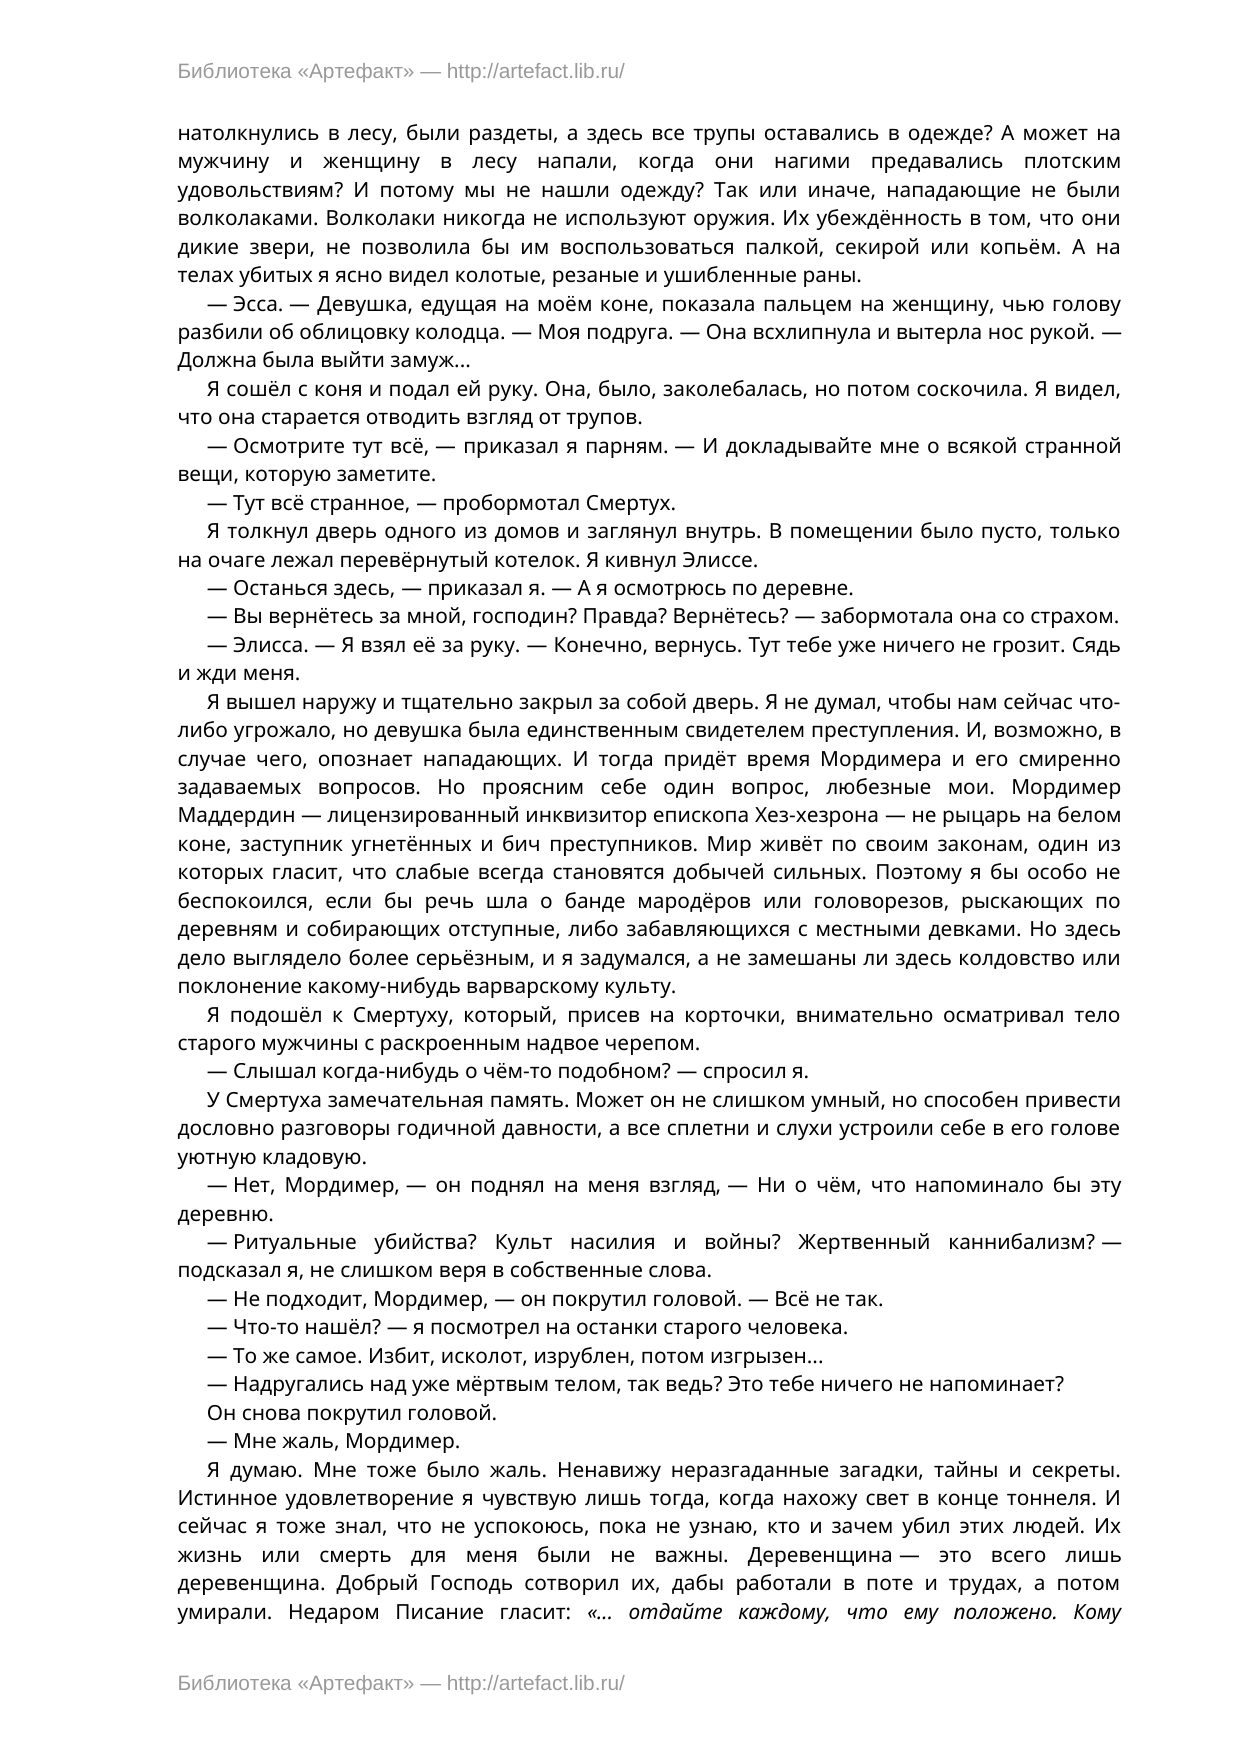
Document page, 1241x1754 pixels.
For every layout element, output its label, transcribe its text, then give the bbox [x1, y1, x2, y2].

text — Нет, Мордимер, — он поднял на меня взгляд, — Ни о чём, что напоминало бы эту деревню. [177, 1170, 1122, 1227]
text — Надругались над уже мёртвым телом, так ведь? Это тебе ничего не напоминает? [177, 1369, 1122, 1398]
text — Слышал когда-нибудь о чём-то подобном? — спросил я. [177, 1057, 1122, 1085]
text — Элисса. — Я взял её за руку. — Конечно, вернусь. Тут тебе уже ничего не грозит. Сядь и жди меня. [177, 630, 1122, 687]
text Я толкнул дверь одного из домов и заглянул внутрь. В помещении было пусто, только на очаге лежал перевёрнутый котелок. Я кивнул Элиссе. [177, 516, 1122, 573]
text — Осмотрите тут всё, — приказал я парням. — И докладывайте мне о всякой странной вещи, которую заметите. [177, 431, 1122, 488]
text — Не подходит, Мордимер, — он покрутил головой. — Всё не так. [177, 1284, 1122, 1312]
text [177, 118, 1122, 289]
text — То же самое. Избит, исколот, изрублен, потом изгрызен... [177, 1341, 1122, 1369]
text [177, 1455, 1122, 1625]
text Я вышел наружу и тщательно закрыл за собой дверь. Я не думал, чтобы нам сейчас что-либо угрожало, но девушка была единственным свидетелем преступления. И, возможно, в случае чего, опознает нападающих. И тогда придёт время Мордимера и его смиренно задаваемых вопросов. Но проясним себе один вопрос, любезные мои. Мордимер Маддердин — лицензированный инквизитор епископа Хез-хезрона — не рыцарь на белом коне, заступник угнетённых и бич преступников. Мир живёт по своим законам, один из которых гласит, что слабые всегда становятся добычей сильных. Поэтому я бы особо не беспокоился, если бы речь шла о банде мародёров или головорезов, рыскающих по деревням и собирающих отступные, либо забавляющихся с местными девками. Но здесь дело выглядело более серьёзным, и я задумался, а не замешаны ли здесь колдовство или поклонение какому-нибудь варварскому культу. [177, 687, 1122, 1000]
text — Эсса. — Девушка, едущая на моём коне, показала пальцем на женщину, чью голову разбили об облицовку колодца. — Моя подруга. — Она всхлипнула и вытерла нос рукой. — Должна была выйти замуж... [177, 289, 1122, 374]
text — Вы вернётесь за мной, господин? Правда? Вернётесь? — забормотала она со страхом. [177, 602, 1122, 630]
text Он снова покрутил головой. [177, 1398, 1122, 1426]
text Я подошёл к Смертуху, который, присев на корточки, внимательно осматривал тело старого мужчины с раскроенным надвое черепом. [177, 1000, 1122, 1057]
text — Мне жаль, Мордимер. [177, 1426, 1122, 1455]
text — Что-то нашёл? — я посмотрел на останки старого человека. [177, 1312, 1122, 1341]
text У Смертуха замечательная память. Может он не слишком умный, но способен привести дословно разговоры годичной давности, а все сплетни и слухи устроили себе в его голове уютную кладовую. [177, 1085, 1122, 1170]
text Я сошёл с коня и подал ей руку. Она, было, заколебалась, но потом соскочила. Я видел, что она старается отводить взгляд от трупов. [177, 374, 1122, 431]
text — Тут всё странное, — пробормотал Смертух. [177, 488, 1122, 516]
text — Ритуальные убийства? Культ насилия и войны? Жертвенный каннибализм? — подсказал я, не слишком веря в собственные слова. [177, 1227, 1122, 1284]
text — Останься здесь, — приказал я. — А я осмотрюсь по деревне. [177, 573, 1122, 602]
